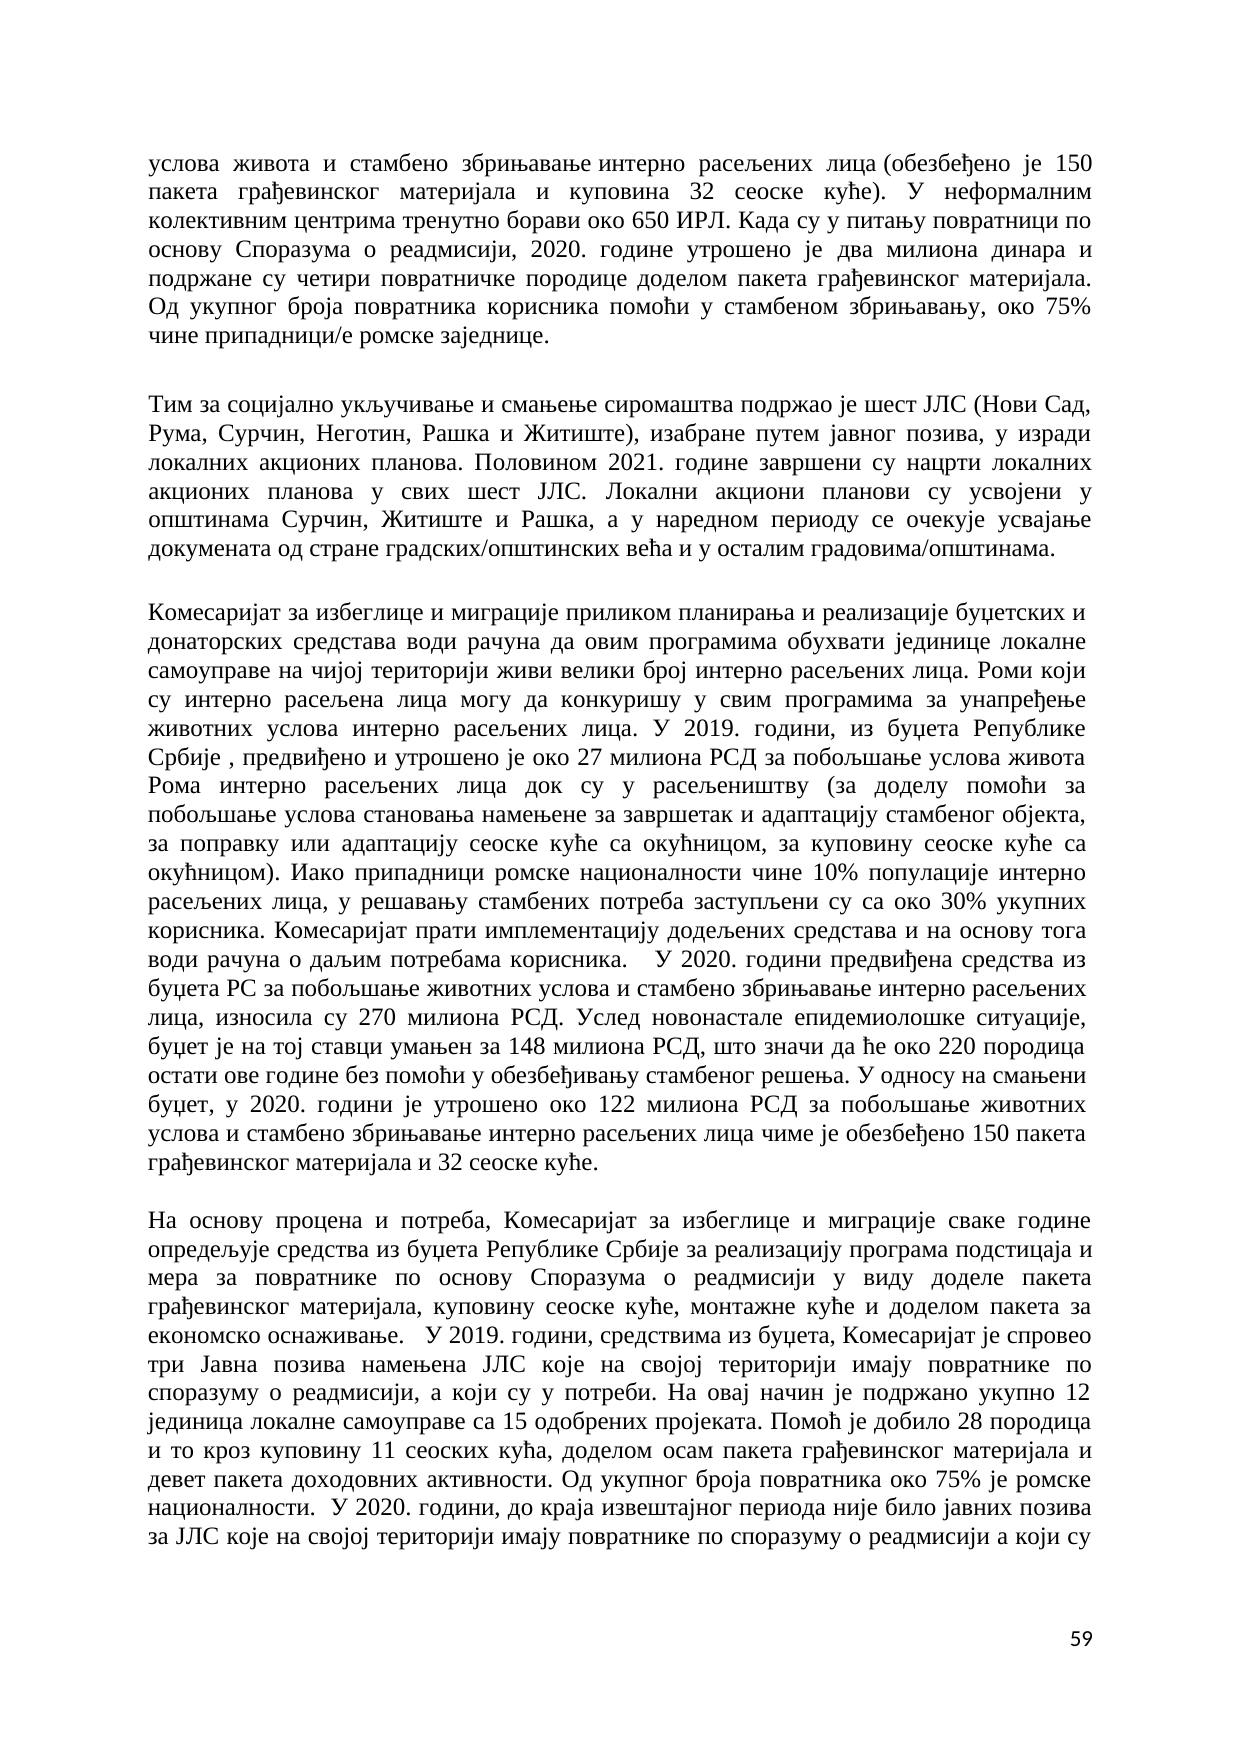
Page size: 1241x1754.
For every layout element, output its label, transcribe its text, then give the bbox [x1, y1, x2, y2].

text Тим за социјално укључивање и смањење сиромаштва подржао је шест ЈЛС (Нови Сад, Рума, Сурчин, Неготин, Рашка и Житиште), изабране путем јавног позива, у изради локалних акционих планова. Половином 2021. године завршени су нацрти локалних акционих планова у свих шест ЈЛС. Локални акциони планови су усвојени у општинама Сурчин, Житиште и Рашка, а у наредном периоду се очекује усвајање докумената од стране градских/општинских већа и у осталим градовима/општинама. [148, 389, 1093, 562]
text Комесаријат за избеглице и миграције приликом планирања и реализације буџетских и донаторских средстава води рачуна да овим програмима обухвати јединице локалне самоуправе на чијој територији живи велики број интерно расељених лица. Роми који су интерно расељенa лица могу да конкуришу у свим програмима за унапређење животних услова интерно расељених лица. У 2019. години, из буџета Републике Србије , предвиђено и утрошено је око 27 милиона РСД за побољшање услова живота Рома интерно расељених лица док су у расељеништву (за доделу помоћи за побољшање услова становања намењене за завршетак и адаптацију стамбеног објекта, за поправку или адаптацију сеоске куће са окућницом, за куповину сеоске куће са окућницом). Иако припадници ромске националности чине 10% популације интерно расељених лица, у решавању стамбених потреба заступљени су са око 30% укупних корисника. Комесаријат прати имплементацију додељених средстава и на основу тога води рачуна о даљим потребама корисника. У 2020. години предвиђена средства из буџета РС за побољшање животних услова и стамбено збрињавање интерно расељених лица, износила су 270 милиона РСД. Услед новонастале епидемиолошке ситуације, буџет је на тој ставци умањен за 148 милиона РСД, што значи да ће око 220 породица остати ове године без помоћи у обезбеђивању стамбеног решења. У односу на смањени буџет, у 2020. години је утрошено око 122 милиона РСД за побољшање животних услова и стамбено збрињавање интерно расељених лица чиме је обезбеђено 150 пакета грађевинског материјала и 32 сеоске куће. [148, 597, 1087, 1176]
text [148, 148, 1093, 349]
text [148, 1205, 1093, 1550]
